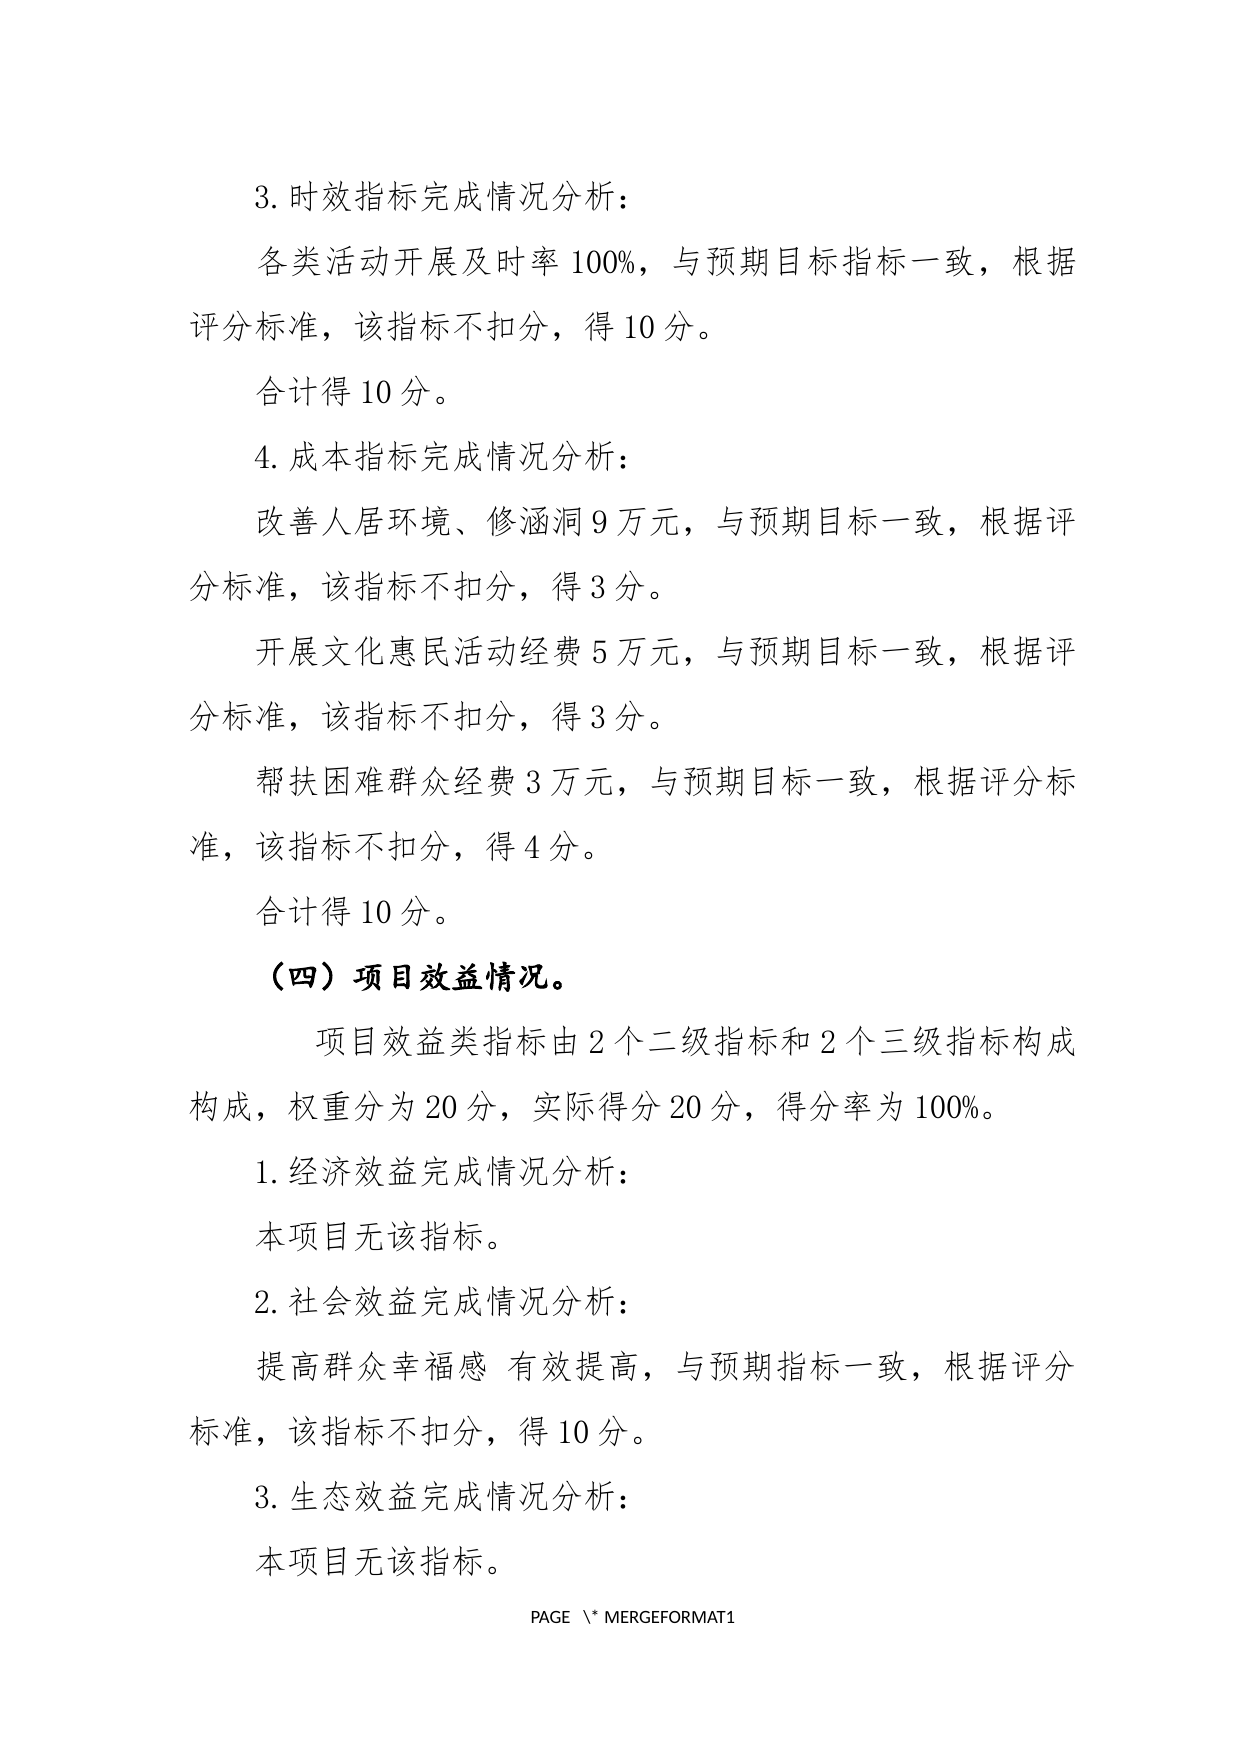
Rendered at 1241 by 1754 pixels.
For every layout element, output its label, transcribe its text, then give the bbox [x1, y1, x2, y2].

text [187, 162, 1078, 942]
text （四）项目效益情况。 [187, 942, 1078, 1007]
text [187, 1007, 1078, 1592]
